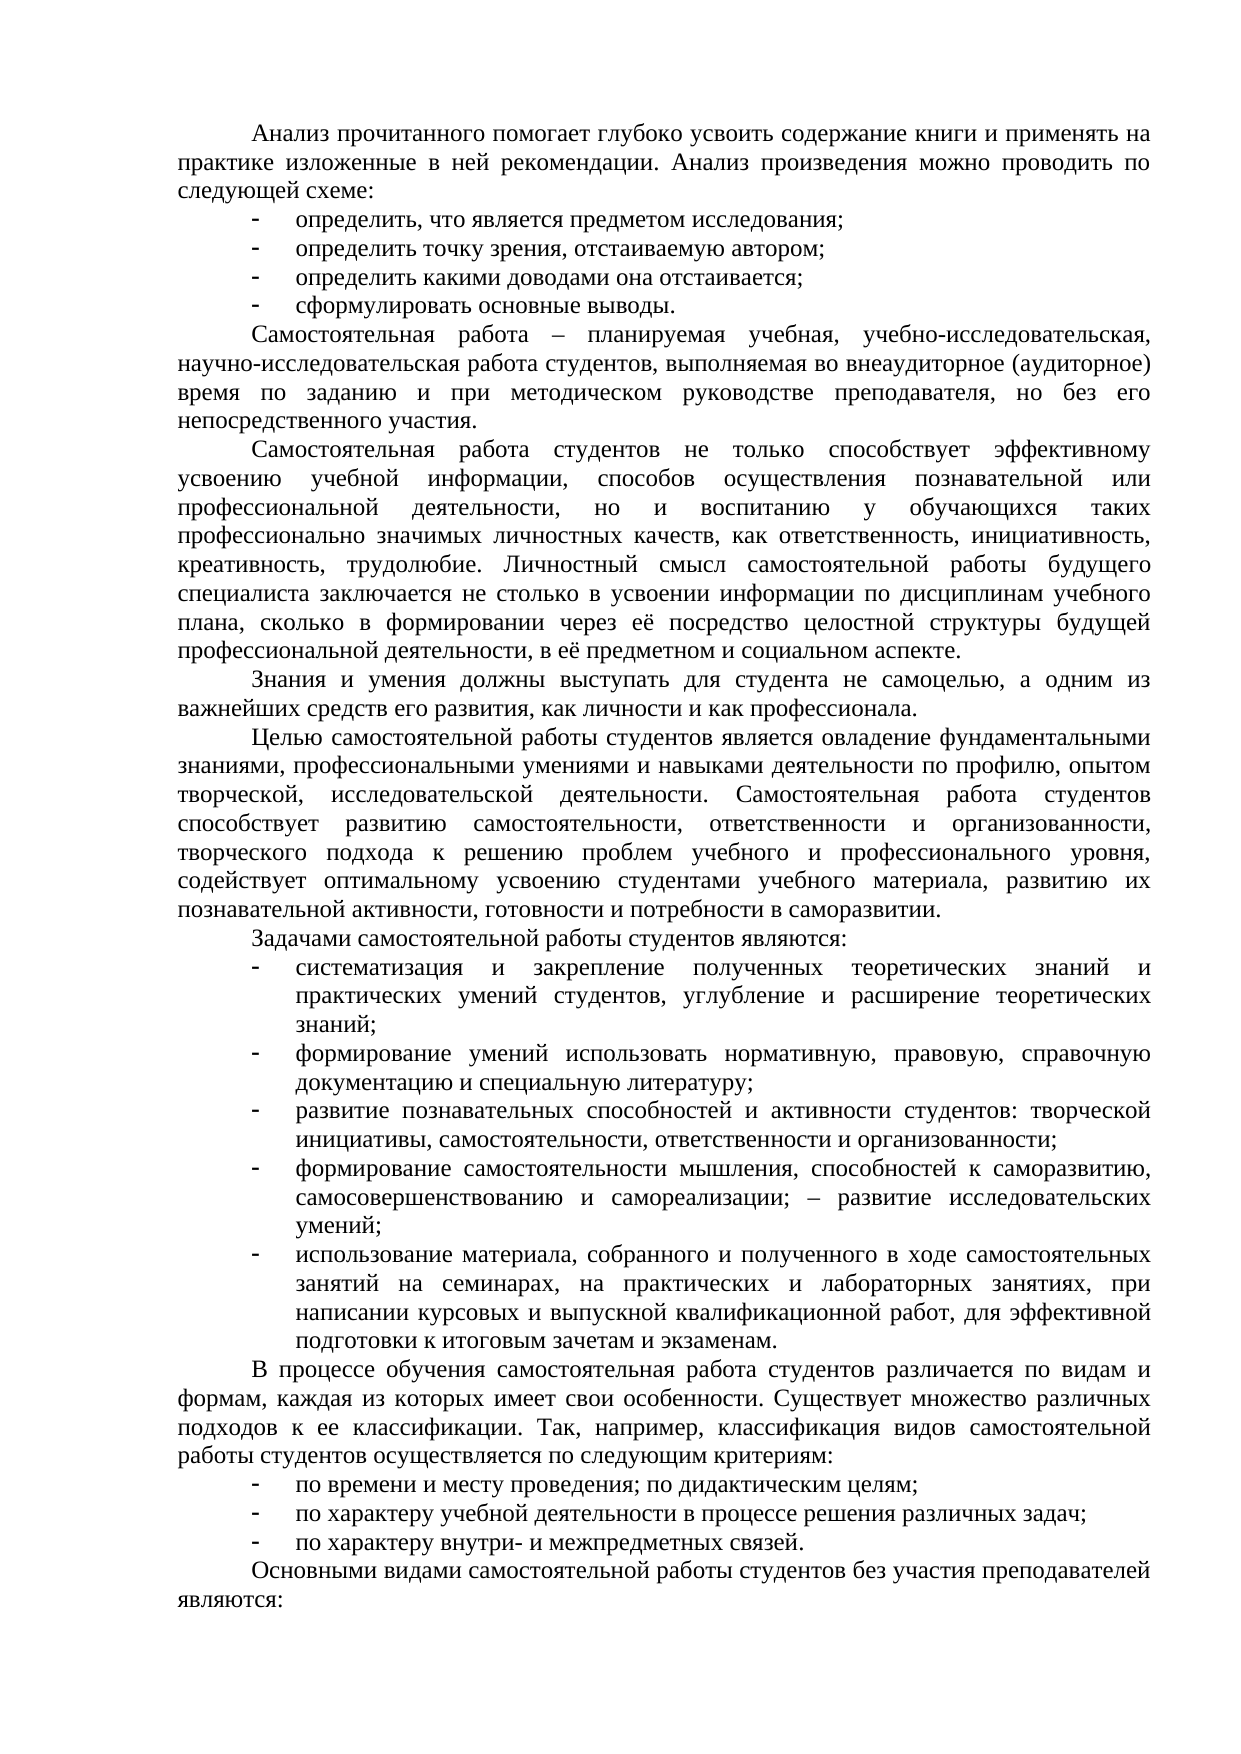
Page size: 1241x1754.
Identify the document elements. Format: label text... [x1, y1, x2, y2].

text Анализ прочитанного помогает глубоко усвоить содержание книги и применять на практике изложенные в ней рекомендации. Анализ произведения можно проводить по следующей схеме: [177, 118, 1152, 204]
list формирование самостоятельности мышления, способностей к саморазвитию, самосовершенствованию и самореализации; – развитие исследовательских умений; [251, 1153, 1152, 1239]
list по характеру внутри- и межпредметных связей. [251, 1527, 1152, 1556]
list по характеру учебной деятельности в процессе решения различных задач; [251, 1498, 1152, 1527]
text Основными видами самостоятельной работы студентов без участия преподавателей являются: [177, 1556, 1152, 1613]
list использование материала, собранного и полученного в ходе самостоятельных занятий на семинарах, на практических и лабораторных занятиях, при написании курсовых и выпускной квалификационной работ, для эффективной подготовки к итоговым зачетам и экзаменам. [251, 1239, 1152, 1354]
text Целью самостоятельной работы студентов является овладение фундаментальными знаниями, профессиональными умениями и навыками деятельности по профилю, опытом творческой, исследовательской деятельности. Самостоятельная работа студентов способствует развитию самостоятельности, ответственности и организованности, творческого подхода к решению проблем учебного и профессионального уровня, содействует оптимальному усвоению студентами учебного материала, развитию их познавательной активности, готовности и потребности в саморазвитии. [177, 722, 1152, 923]
list по времени и месту проведения; по дидактическим целям; [251, 1469, 1152, 1498]
text В процессе обучения самостоятельная работа студентов различается по видам и формам, каждая из которых имеет свои особенности. Существует множество различных подходов к ее классификации. Так, например, классификация видов самостоятельной работы студентов осуществляется по следующим критериям: [177, 1354, 1152, 1469]
list определить, что является предметом исследования; [251, 204, 1152, 233]
text Задачами самостоятельной работы студентов являются: [177, 923, 1152, 952]
list определить какими доводами она отстаивается; [251, 262, 1152, 291]
list сформулировать основные выводы. [251, 291, 1152, 319]
text Самостоятельная работа студентов не только способствует эффективному усвоению учебной информации, способов осуществления познавательной или профессиональной деятельности, но и воспитанию у обучающихся таких профессионально значимых личностных качеств, как ответственность, инициативность, креативность, трудолюбие. Личностный смысл самостоятельной работы будущего специалиста заключается не столько в усвоении информации по дисциплинам учебного плана, сколько в формировании через её посредство целостной структуры будущей профессиональной деятельности, в её предметном и социальном аспекте. [177, 434, 1152, 664]
list развитие познавательных способностей и активности студентов: творческой инициативы, самостоятельности, ответственности и организованности; [251, 1096, 1152, 1153]
list формирование умений использовать нормативную, правовую, справочную документацию и специальную литературу; [251, 1038, 1152, 1096]
list систематизация и закрепление полученных теоретических знаний и практических умений студентов, углубление и расширение теоретических знаний; [251, 952, 1152, 1038]
text Знания и умения должны выступать для студента не самоцелью, а одним из важнейших средств его развития, как личности и как профессионала. [177, 664, 1152, 722]
list определить точку зрения, отстаиваемую автором; [251, 233, 1152, 262]
text Самостоятельная работа – планируемая учебная, учебно-исследовательская, научно-исследовательская работа студентов, выполняемая во внеаудиторное (аудиторное) время по заданию и при методическом руководстве преподавателя, но без его непосредственного участия. [177, 319, 1152, 434]
